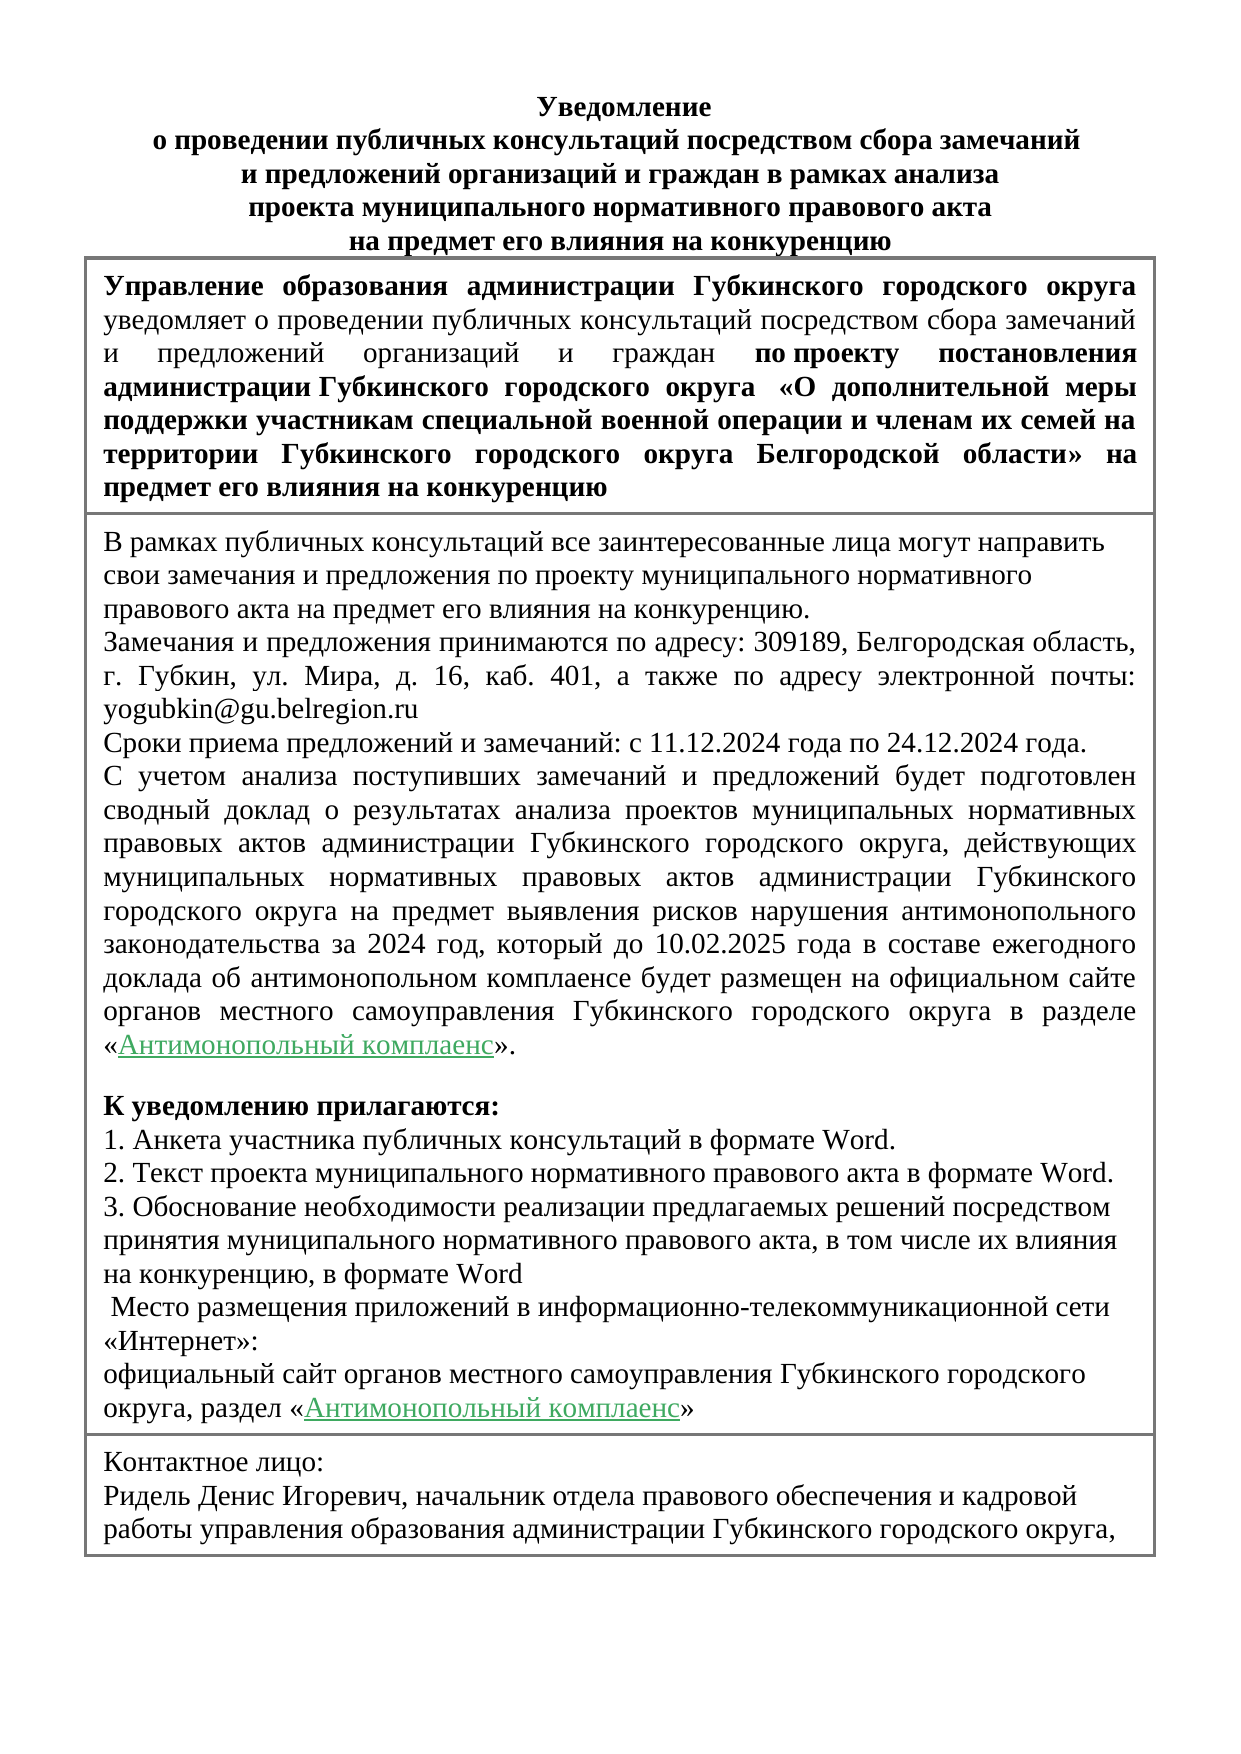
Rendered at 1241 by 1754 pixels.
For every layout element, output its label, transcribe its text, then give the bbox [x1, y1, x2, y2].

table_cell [87, 1436, 1153, 1554]
text Уведомление о проведении публичных консультаций посредством сбора замечаний и предложений организаций и граждан в рамках анализа проекта муниципального нормативного правового акта на предмет его влияния на конкуренцию [118, 89, 1122, 256]
table_header Управление образования администрации Губкинского городского округа уведомляет о проведении публичных консультаций посредством сбора замечаний и предложений организаций и граждан по проекту постановления администрации Губкинского городского округа «О дополнительной меры поддержки участникам специальной военной операции и членам их семей на территории Губкинского городского округа Белгородской области» на предмет его влияния на конкуренцию [87, 260, 1153, 512]
table_cell В рамках публичных консультаций все заинтересованные лица могут направить свои замечания и предложения по проекту муниципального нормативного правового акта на предмет его влияния на конкуренцию. Замечания и предложения принимаются по адресу: 309189, Белгородская область, г. Губкин, ул. Мира, д. 16, каб. 401, а также по адресу электронной почты: yogubkin@gu.belregion.ru Сроки приема предложений и замечаний: с 11.12.2024 года по 24.12.2024 года. С учетом анализа поступивших замечаний и предложений будет подготовлен сводный доклад о результатах анализа проектов муниципальных нормативных правовых актов администрации Губкинского городского округа, действующих муниципальных нормативных правовых актов администрации Губкинского городского округа на предмет выявления рисков нарушения антимонопольного законодательства за 2024 год, который до 10.02.2025 года в составе ежегодного доклада об антимонопольном комплаенсе будет размещен на официальном сайте органов местного самоуправления Губкинского городского округа в разделе «Антимонопольный комплаенс». К уведомлению прилагаются: 1. Анкета участника публичных консультаций в формате Word. 2. Текст проекта муниципального нормативного правового акта в формате Word. 3. Обоснование необходимости реализации предлагаемых решений посредством принятия муниципального нормативного правового акта, в том числе их влияния на конкуренцию, в формате Word Место размещения приложений в информационно-телекоммуникационной сети «Интернет»: официальный сайт органов местного самоуправления Губкинского городского округа, раздел «Антимонопольный комплаенс» [87, 515, 1153, 1432]
